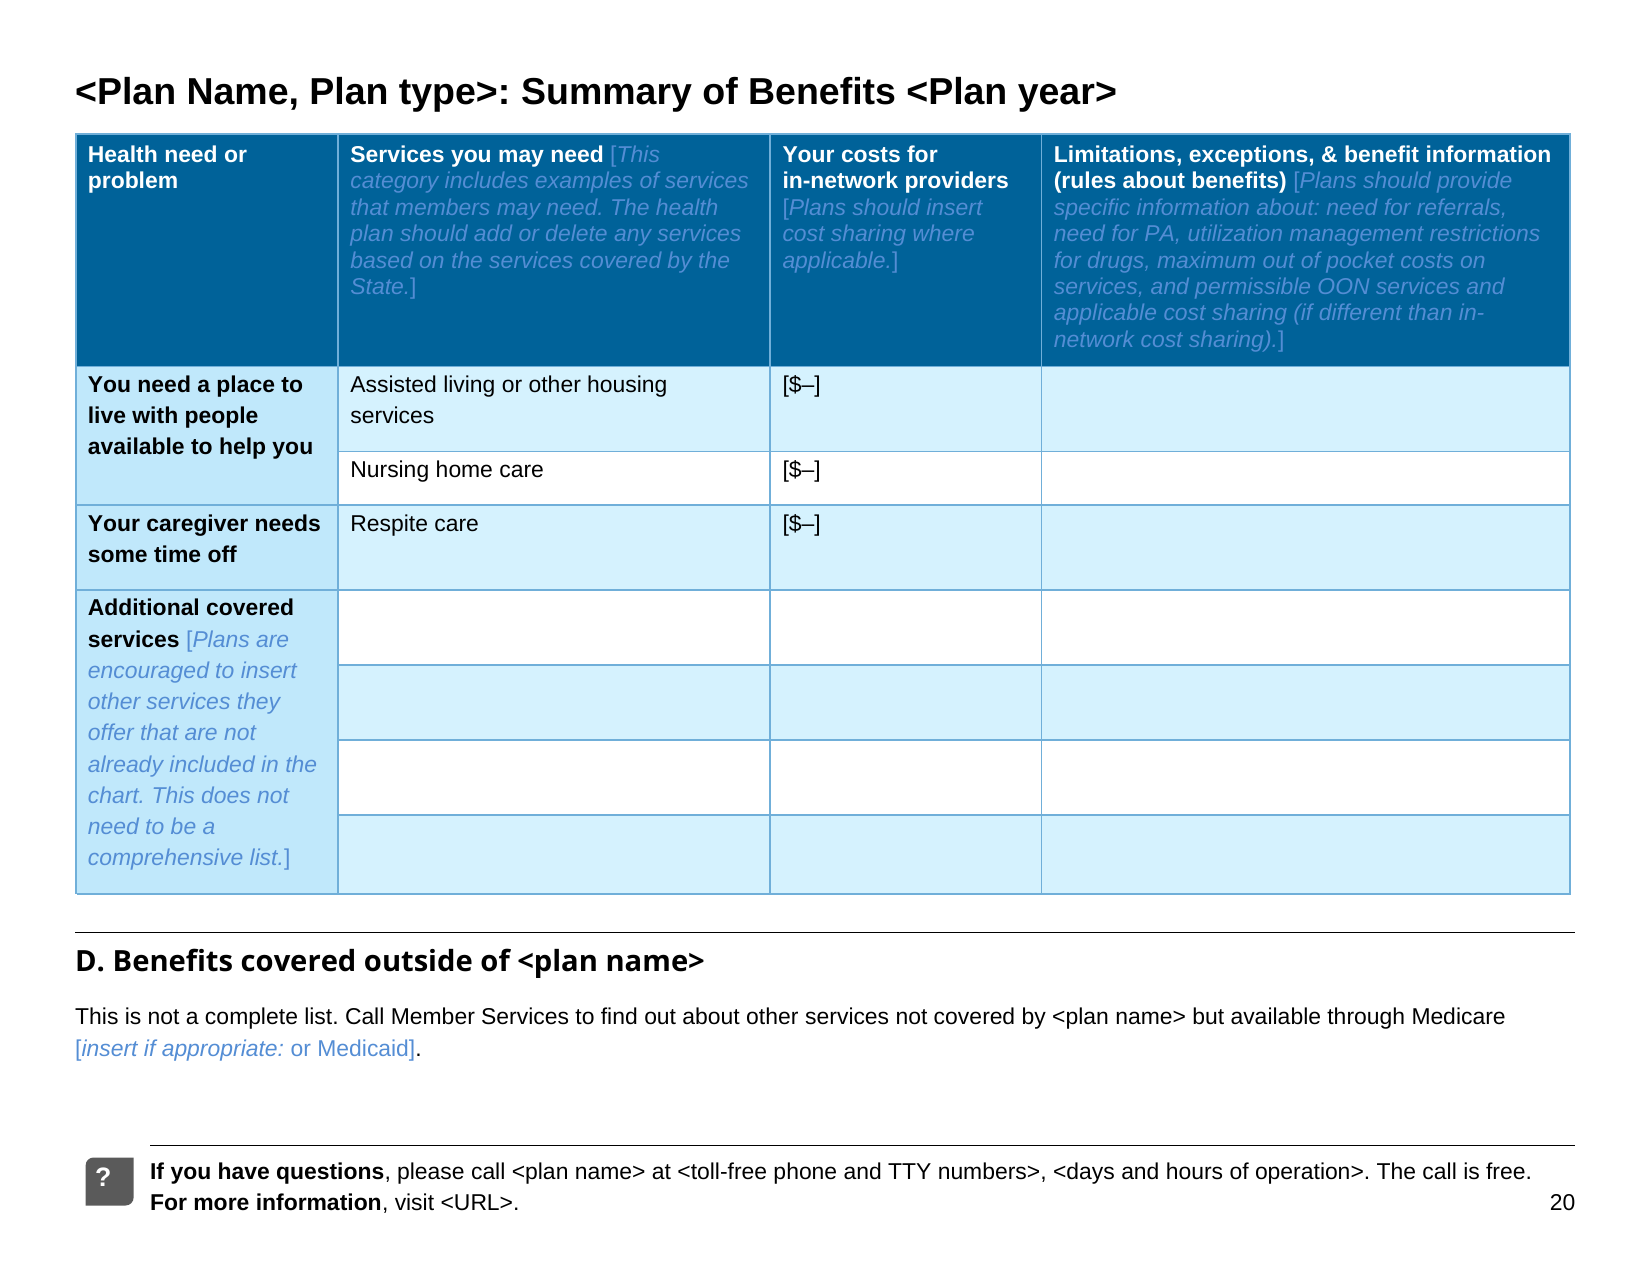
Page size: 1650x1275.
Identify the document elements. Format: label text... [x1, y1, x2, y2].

table_cell [1042, 452, 1569, 504]
table_cell Assisted living or other housing services [339, 367, 769, 451]
table_cell [1042, 591, 1569, 664]
table_cell [1042, 666, 1569, 739]
table_cell [771, 591, 1041, 664]
table_header Limitations, exceptions, & benefit information (rules about benefits) [Plans should provide specific information about: need for referrals, need for PA, utilization management restrictions for drugs, maximum out of pocket costs on services, and permissible OON services and applicable cost sharing (if different than in-network cost sharing).] [1042, 135, 1569, 366]
table_header Health need or problem [77, 135, 337, 366]
table_cell [339, 816, 769, 893]
table_cell Respite care [339, 506, 769, 589]
table_cell [339, 741, 769, 814]
table_cell [1042, 367, 1569, 451]
table_cell Your caregiver needs some time off [77, 506, 337, 589]
table_header Your costs for in-network providers [Plans should insert cost sharing where applicable.] [771, 135, 1041, 366]
table_cell [339, 591, 769, 664]
table_cell [$–] [771, 367, 1041, 451]
table_cell [1042, 741, 1569, 814]
table_cell [771, 666, 1041, 739]
table_cell [$–] [771, 452, 1041, 504]
table_cell [$–] [771, 506, 1041, 589]
table_cell [339, 666, 769, 739]
text This is not a complete list. Call Member Services to find out about other services not covered by <plan name> but available through Medicare [insert if appropriate: or Medicaid]. [75, 1000, 1575, 1062]
table_cell [1042, 816, 1569, 893]
table_cell Nursing home care [339, 452, 769, 504]
table_cell Additional covered services [Plans are encouraged to insert other services they offer that are not already included in the chart. This does not need to be a comprehensive list.] [77, 591, 337, 893]
table_cell You need a place to live with people available to help you [77, 367, 337, 504]
table_cell [771, 816, 1041, 893]
table_header Services you may need [This category includes examples of services that members may need. The health plan should add or delete any services based on the services covered by the State.] [339, 135, 769, 366]
subtitle Benefits covered outside of <plan name> [75, 933, 1575, 979]
table_cell [1042, 506, 1569, 589]
table_cell [771, 741, 1041, 814]
